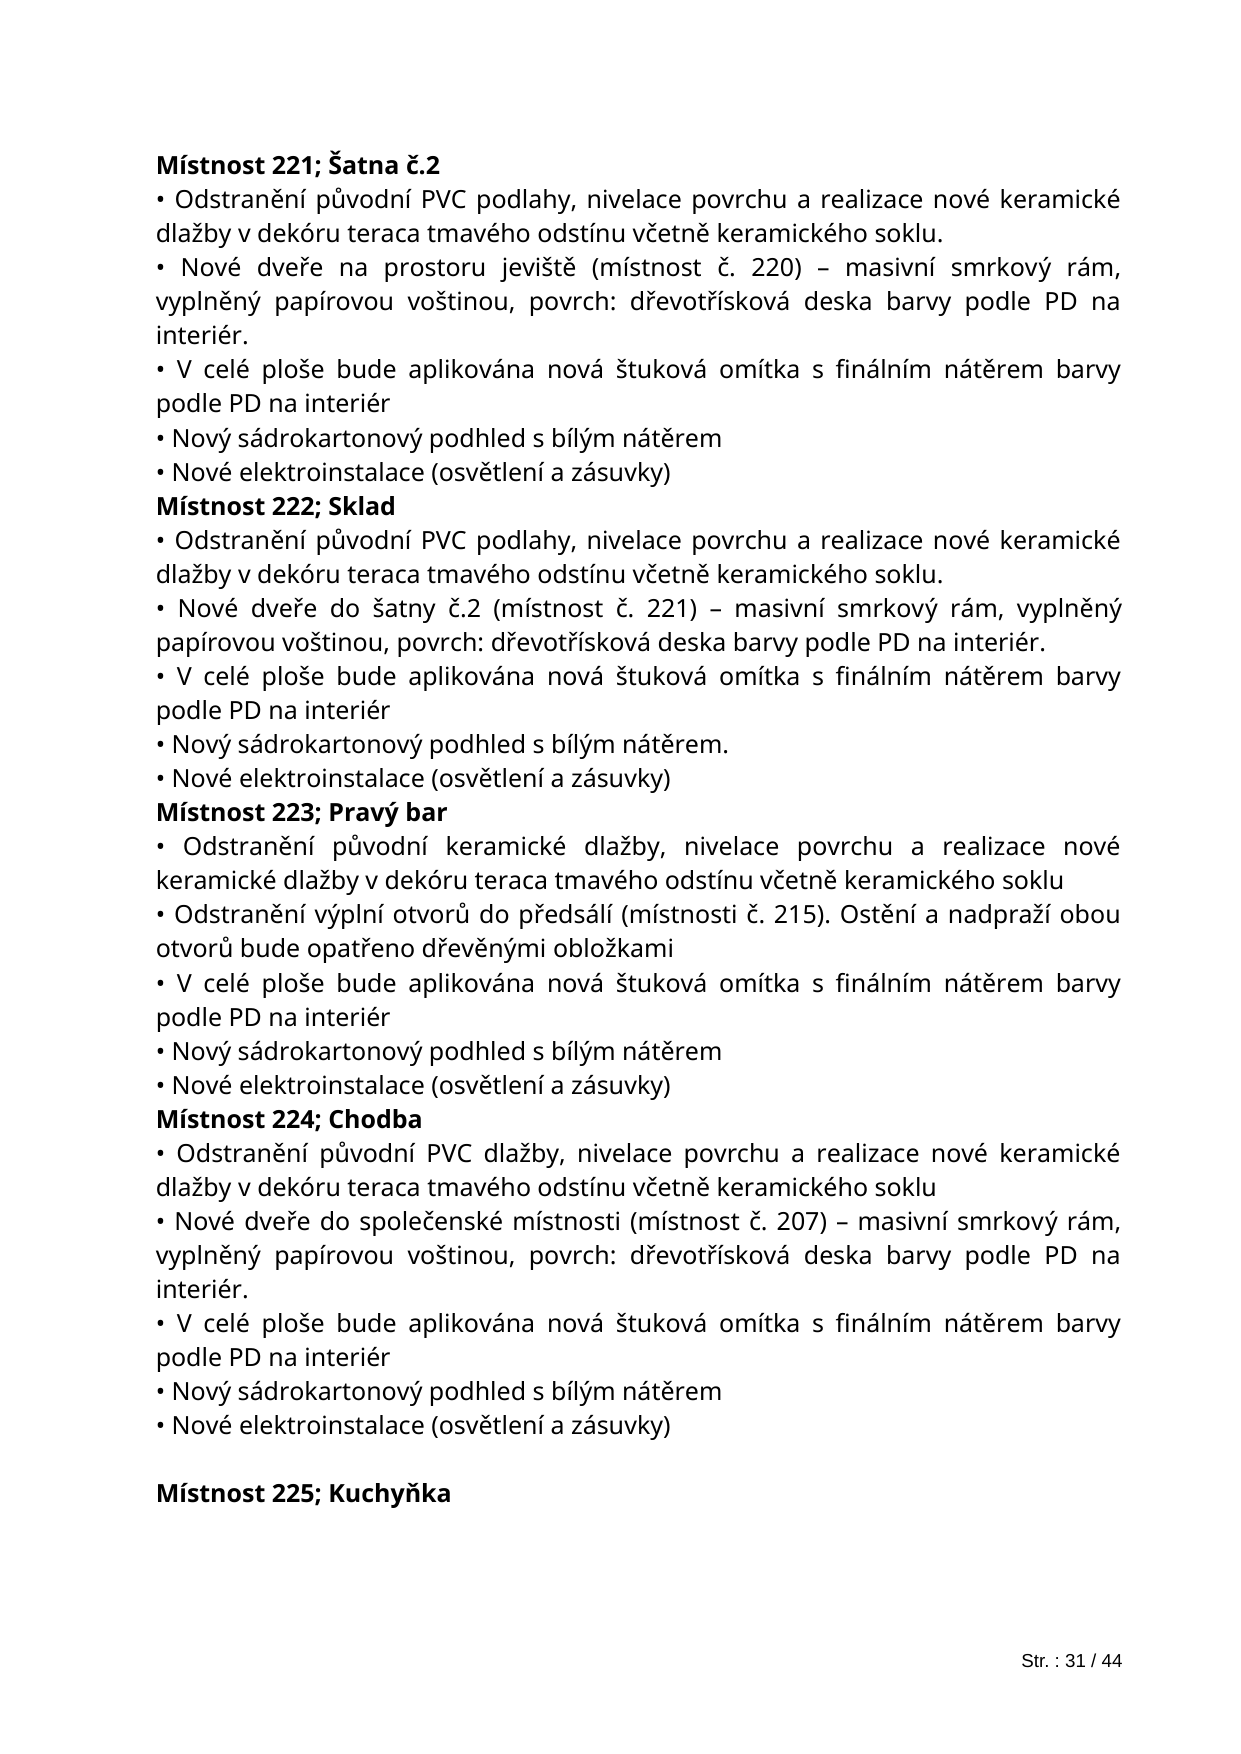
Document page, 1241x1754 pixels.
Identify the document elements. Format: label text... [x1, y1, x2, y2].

text • Nový sádrokartonový podhled s bílým nátěrem. [156, 727, 1122, 761]
text Místnost 222; Sklad [156, 488, 1122, 522]
text Místnost 225; Kuchyňka [156, 1476, 1122, 1510]
text • Nové elektroinstalace (osvětlení a zásuvky) [156, 761, 1122, 795]
text • Odstranění původní PVC dlažby, nivelace povrchu a realizace nové keramické dlažby v dekóru teraca tmavého odstínu včetně keramického soklu [156, 1136, 1122, 1204]
text • Nové dveře do společenské místnosti (místnost č. 207) – masivní smrkový rám, vyplněný papírovou voštinou, povrch: dřevotřísková deska barvy podle PD na interiér. [156, 1204, 1122, 1306]
text • Nové dveře na prostoru jeviště (místnost č. 220) – masivní smrkový rám, vyplněný papírovou voštinou, povrch: dřevotřísková deska barvy podle PD na interiér. [156, 250, 1122, 352]
text • Odstranění původní PVC podlahy, nivelace povrchu a realizace nové keramické dlažby v dekóru teraca tmavého odstínu včetně keramického soklu. [156, 182, 1122, 250]
text • V celé ploše bude aplikována nová štuková omítka s finálním nátěrem barvy podle PD na interiér [156, 659, 1122, 727]
text Místnost 221; Šatna č.2 [156, 148, 1122, 182]
text Místnost 223; Pravý bar [156, 795, 1122, 829]
text • Nový sádrokartonový podhled s bílým nátěrem [156, 1033, 1122, 1067]
text • Odstranění výplní otvorů do předsálí (místnosti č. 215). Ostění a nadpraží obou otvorů bude opatřeno dřevěnými obložkami [156, 897, 1122, 965]
text • Nové elektroinstalace (osvětlení a zásuvky) [156, 1408, 1122, 1442]
text • V celé ploše bude aplikována nová štuková omítka s finálním nátěrem barvy podle PD na interiér [156, 965, 1122, 1033]
text • Nové dveře do šatny č.2 (místnost č. 221) – masivní smrkový rám, vyplněný papírovou voštinou, povrch: dřevotřísková deska barvy podle PD na interiér. [156, 591, 1122, 659]
text • Nový sádrokartonový podhled s bílým nátěrem [156, 1374, 1122, 1408]
text Místnost 224; Chodba [156, 1101, 1122, 1136]
text • Odstranění původní keramické dlažby, nivelace povrchu a realizace nové keramické dlažby v dekóru teraca tmavého odstínu včetně keramického soklu [156, 829, 1122, 897]
text • Odstranění původní PVC podlahy, nivelace povrchu a realizace nové keramické dlažby v dekóru teraca tmavého odstínu včetně keramického soklu. [156, 522, 1122, 591]
text • Nové elektroinstalace (osvětlení a zásuvky) [156, 454, 1122, 488]
text • Nový sádrokartonový podhled s bílým nátěrem [156, 420, 1122, 454]
text • V celé ploše bude aplikována nová štuková omítka s finálním nátěrem barvy podle PD na interiér [156, 352, 1122, 420]
text • V celé ploše bude aplikována nová štuková omítka s finálním nátěrem barvy podle PD na interiér [156, 1306, 1122, 1374]
text • Nové elektroinstalace (osvětlení a zásuvky) [156, 1067, 1122, 1101]
